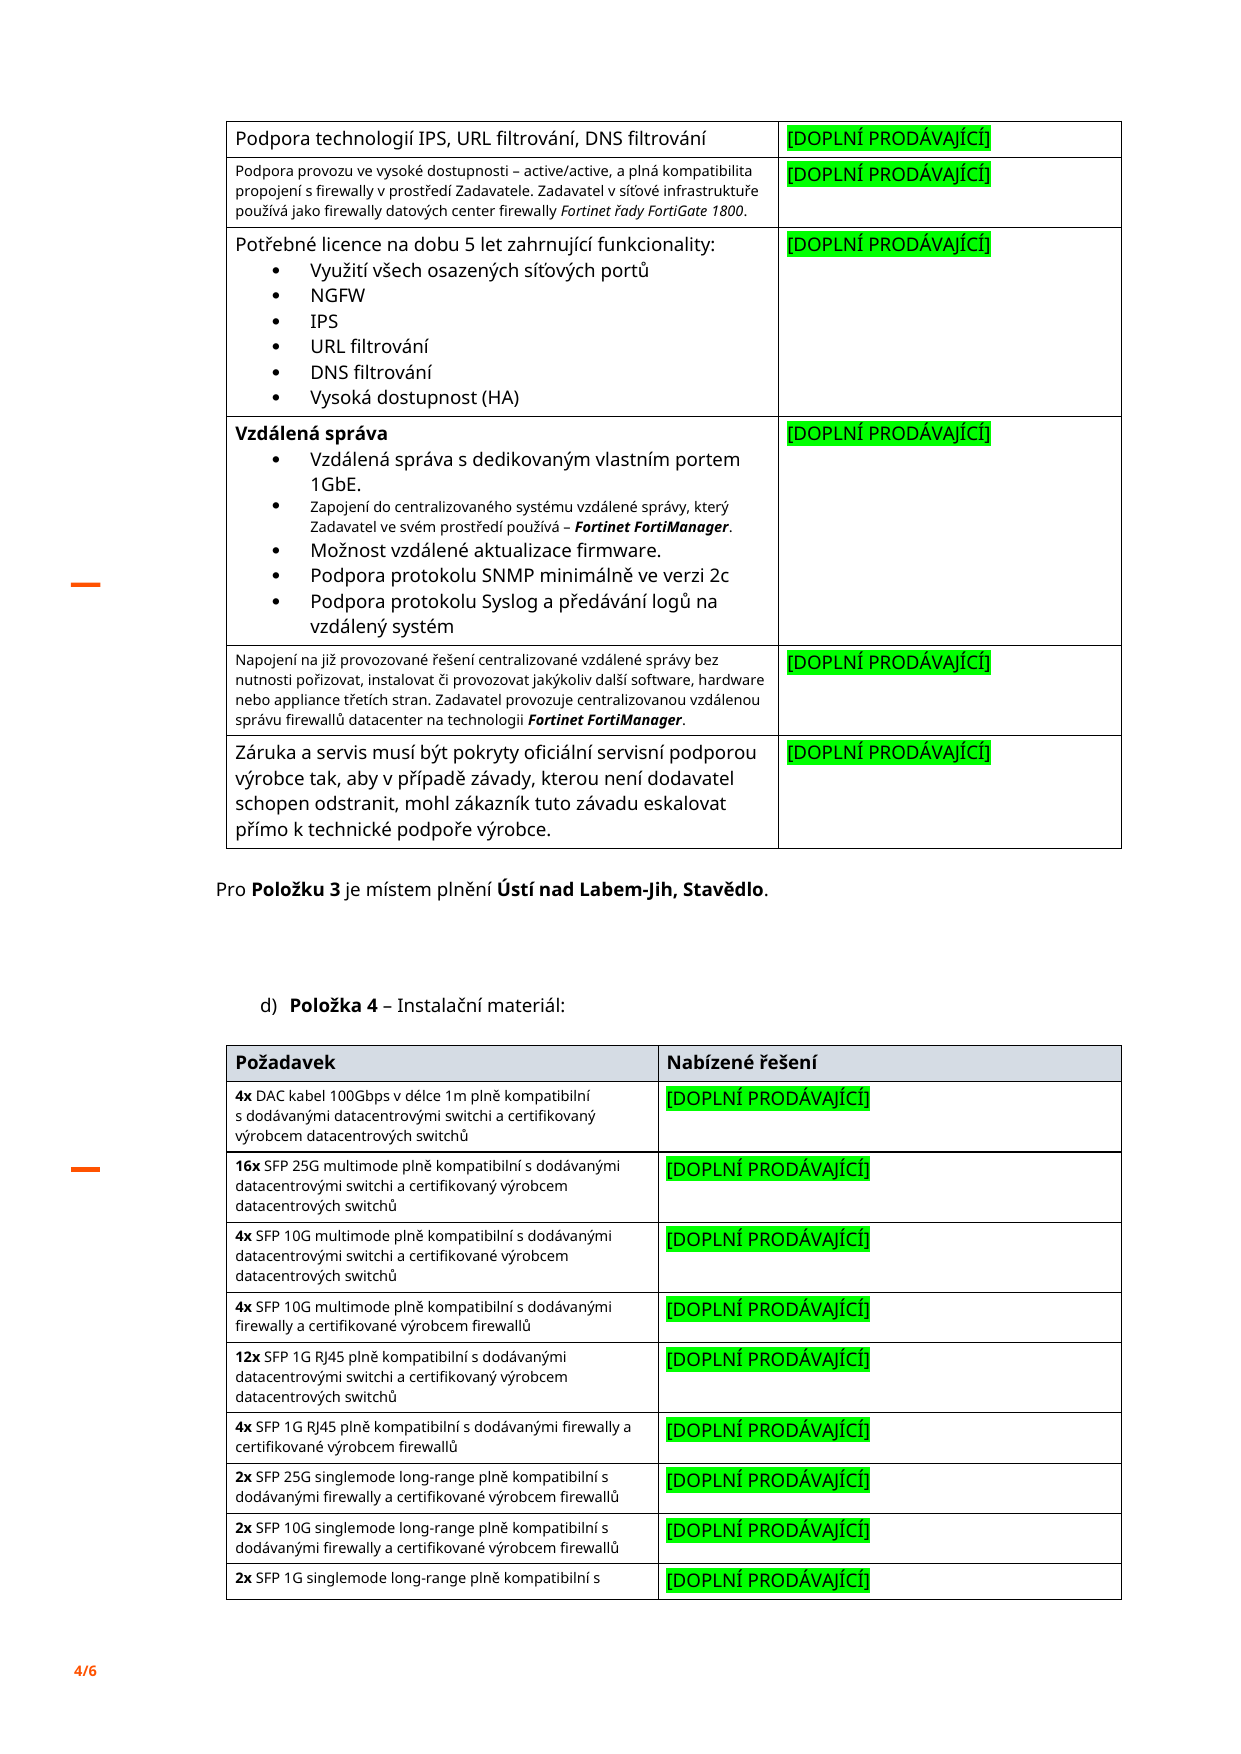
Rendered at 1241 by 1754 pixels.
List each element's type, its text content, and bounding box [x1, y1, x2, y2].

table_header Požadavek [227, 1046, 658, 1081]
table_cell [659, 1564, 1121, 1599]
table_cell [DOPLNÍ PRODÁVAJÍCÍ] [779, 158, 1121, 227]
table_cell [DOPLNÍ PRODÁVAJÍCÍ] [779, 228, 1121, 416]
table_cell 12x SFP 1G RJ45 plně kompatibilní s dodávanými datacentrovými switchi a certifikovaný výrobcem datacentrových switchů [227, 1343, 658, 1412]
table_cell [DOPLNÍ PRODÁVAJÍCÍ] [659, 1514, 1121, 1563]
table_cell 2x SFP 25G singlemode long-range plně kompatibilní s dodávanými firewally a certifikované výrobcem firewallů [227, 1464, 658, 1513]
table_cell [DOPLNÍ PRODÁVAJÍCÍ] [659, 1223, 1121, 1292]
table_cell Napojení na již provozované řešení centralizované vzdálené správy bez nutnosti pořizovat, instalovat či provozovat jakýkoliv další software, hardware nebo appliance třetích stran. Zadavatel provozuje centralizovanou vzdálenou správu firewallů datacenter na technologii Fortinet FortiManager. [227, 646, 778, 735]
table_cell 4x SFP 10G multimode plně kompatibilní s dodávanými datacentrovými switchi a certifikované výrobcem datacentrových switchů [227, 1223, 658, 1292]
table_cell 4x DAC kabel 100Gbps v délce 1m plně kompatibilní s dodávanými datacentrovými switchi a certifikovaný výrobcem datacentrových switchů [227, 1082, 658, 1151]
table_cell [DOPLNÍ PRODÁVAJÍCÍ] [659, 1082, 1121, 1151]
table_cell Podpora technologií IPS, URL filtrování, DNS filtrování [227, 122, 778, 157]
table_cell 4x SFP 1G RJ45 plně kompatibilní s dodávanými firewally a certifikované výrobcem firewallů [227, 1413, 658, 1463]
table_cell [DOPLNÍ PRODÁVAJÍCÍ] [779, 646, 1121, 735]
table_cell [DOPLNÍ PRODÁVAJÍCÍ] [659, 1153, 1121, 1222]
table_cell Záruka a servis musí být pokryty oficiální servisní podporou výrobce tak, aby v případě závady, kterou není dodavatel schopen odstranit, mohl zákazník tuto závadu eskalovat přímo k technické podpoře výrobce. [227, 736, 778, 848]
text Pro Položku 3 je místem plnění Ústí nad Labem-Jih, Stavědlo. [216, 849, 1122, 902]
table_cell Podpora provozu ve vysoké dostupnosti – active/active, a plná kompatibilita propojení s firewally v prostředí Zadavatele. Zadavatel v síťové infrastruktuře používá jako firewally datových center firewally Fortinet řady FortiGate 1800. [227, 158, 778, 227]
table_cell [DOPLNÍ PRODÁVAJÍCÍ] [779, 417, 1121, 645]
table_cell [779, 122, 1121, 157]
table_cell Potřebné licence na dobu 5 let zahrnující funkcionality: Využití všech osazených síťových portů NGFW IPS URL filtrování DNS filtrování Vysoká dostupnost (HA) [227, 228, 778, 416]
table_cell [DOPLNÍ PRODÁVAJÍCÍ] [659, 1464, 1121, 1513]
table_cell Vzdálená správa Vzdálená správa s dedikovaným vlastním portem 1GbE. Zapojení do centralizovaného systému vzdálené správy, který Zadavatel ve svém prostředí používá – Fortinet FortiManager. Možnost vzdálené aktualizace firmware. Podpora protokolu SNMP minimálně ve verzi 2c Podpora protokolu Syslog a předávání logů na vzdálený systém [227, 417, 778, 645]
text d) Položka 4 – Instalační materiál: [216, 992, 1122, 1018]
table_cell 4x SFP 10G multimode plně kompatibilní s dodávanými firewally a certifikované výrobcem firewallů [227, 1293, 658, 1342]
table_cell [227, 1564, 658, 1599]
table_cell [DOPLNÍ PRODÁVAJÍCÍ] [659, 1293, 1121, 1342]
table_header Nabízené řešení [659, 1046, 1121, 1081]
table_cell [DOPLNÍ PRODÁVAJÍCÍ] [659, 1343, 1121, 1412]
table_cell [DOPLNÍ PRODÁVAJÍCÍ] [779, 736, 1121, 848]
table_cell 2x SFP 10G singlemode long-range plně kompatibilní s dodávanými firewally a certifikované výrobcem firewallů [227, 1514, 658, 1563]
table_cell 16x SFP 25G multimode plně kompatibilní s dodávanými datacentrovými switchi a certifikovaný výrobcem datacentrových switchů [227, 1153, 658, 1222]
table_cell [DOPLNÍ PRODÁVAJÍCÍ] [659, 1413, 1121, 1463]
